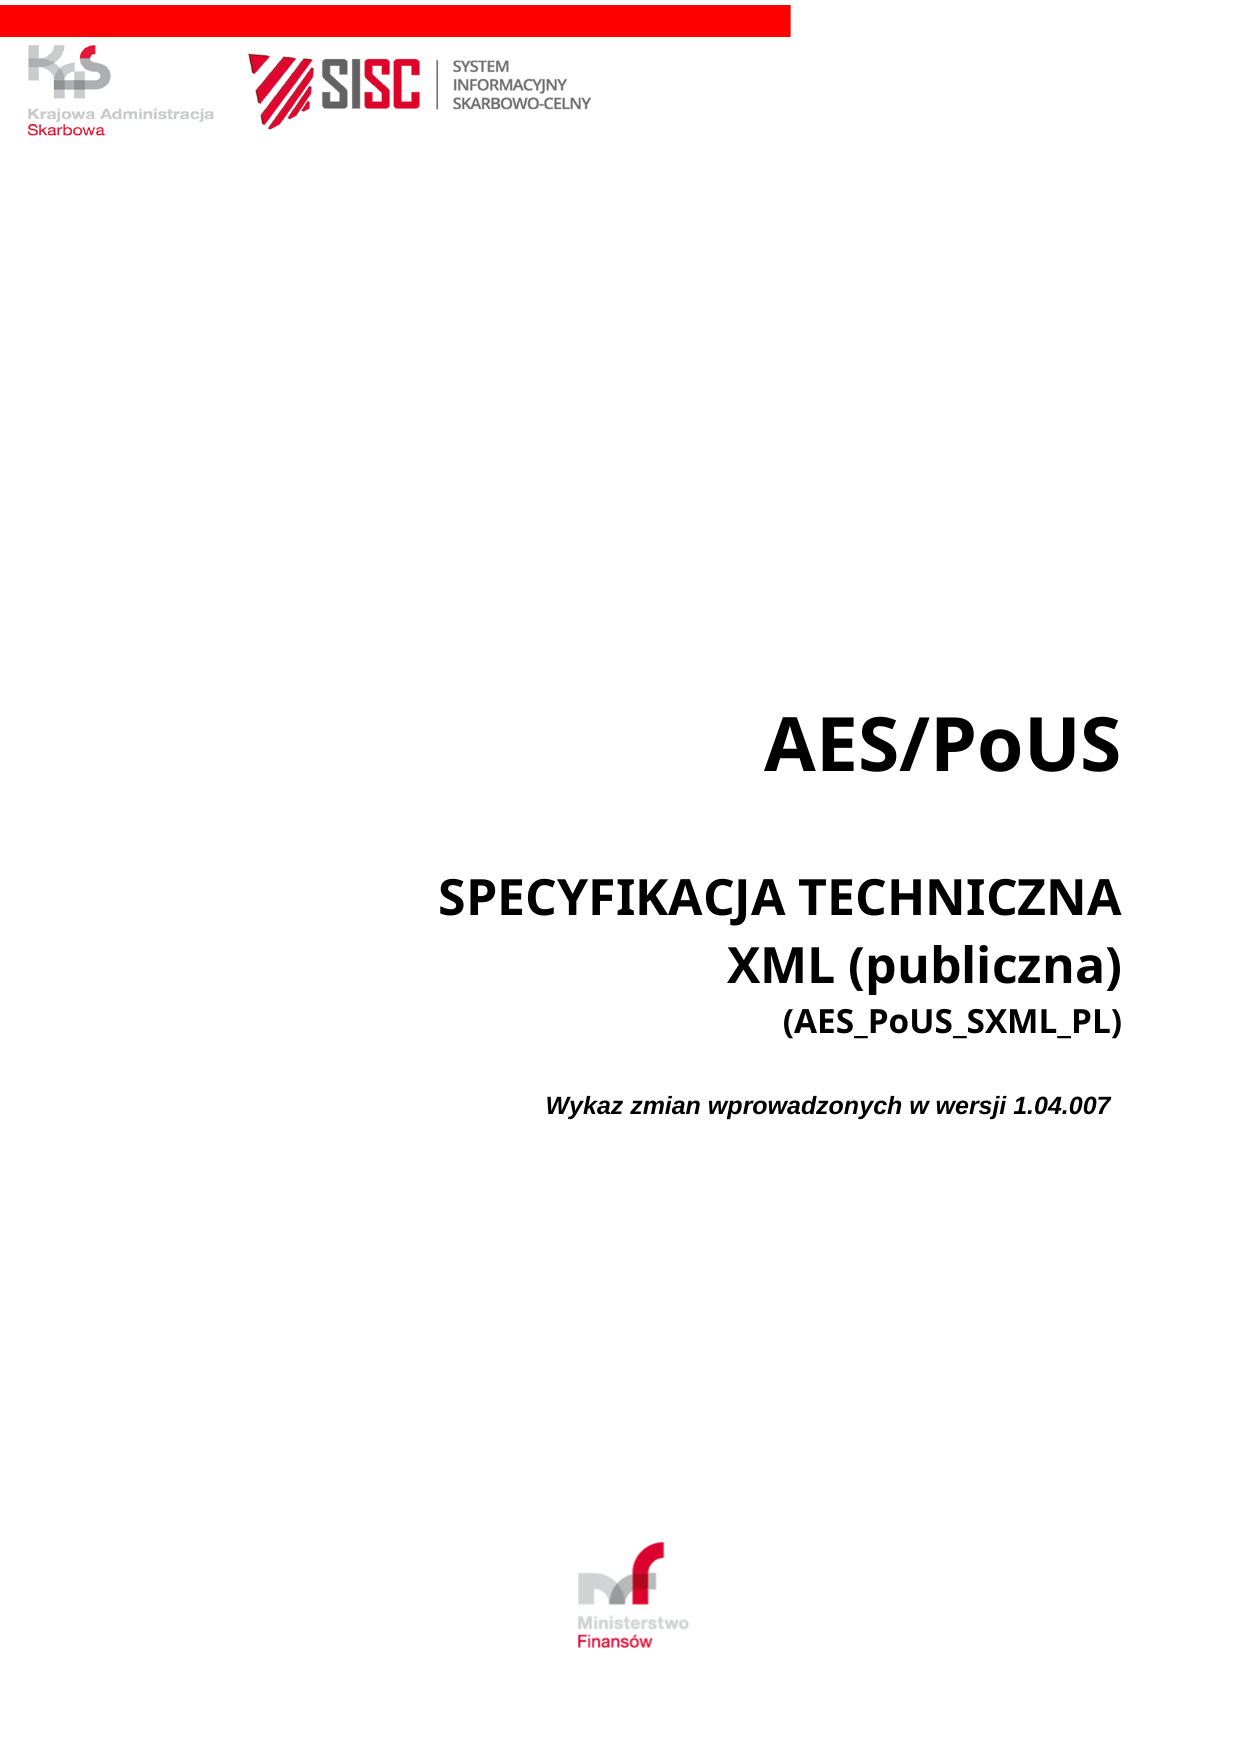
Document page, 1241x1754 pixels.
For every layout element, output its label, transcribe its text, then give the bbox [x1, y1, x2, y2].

picture [246, 49, 594, 132]
picture [26, 43, 216, 138]
text SPECYFIKACJA TECHNICZNA [148, 861, 1122, 929]
text (AES_PoUS_SXML_PL) [148, 998, 1122, 1043]
text Wykaz zmian wprowadzonych w wersji 1.04.007 [516, 1091, 1113, 1119]
text AES/PoUS [148, 691, 1122, 793]
text XML (publiczna) [148, 929, 1122, 998]
picture [565, 1538, 705, 1661]
